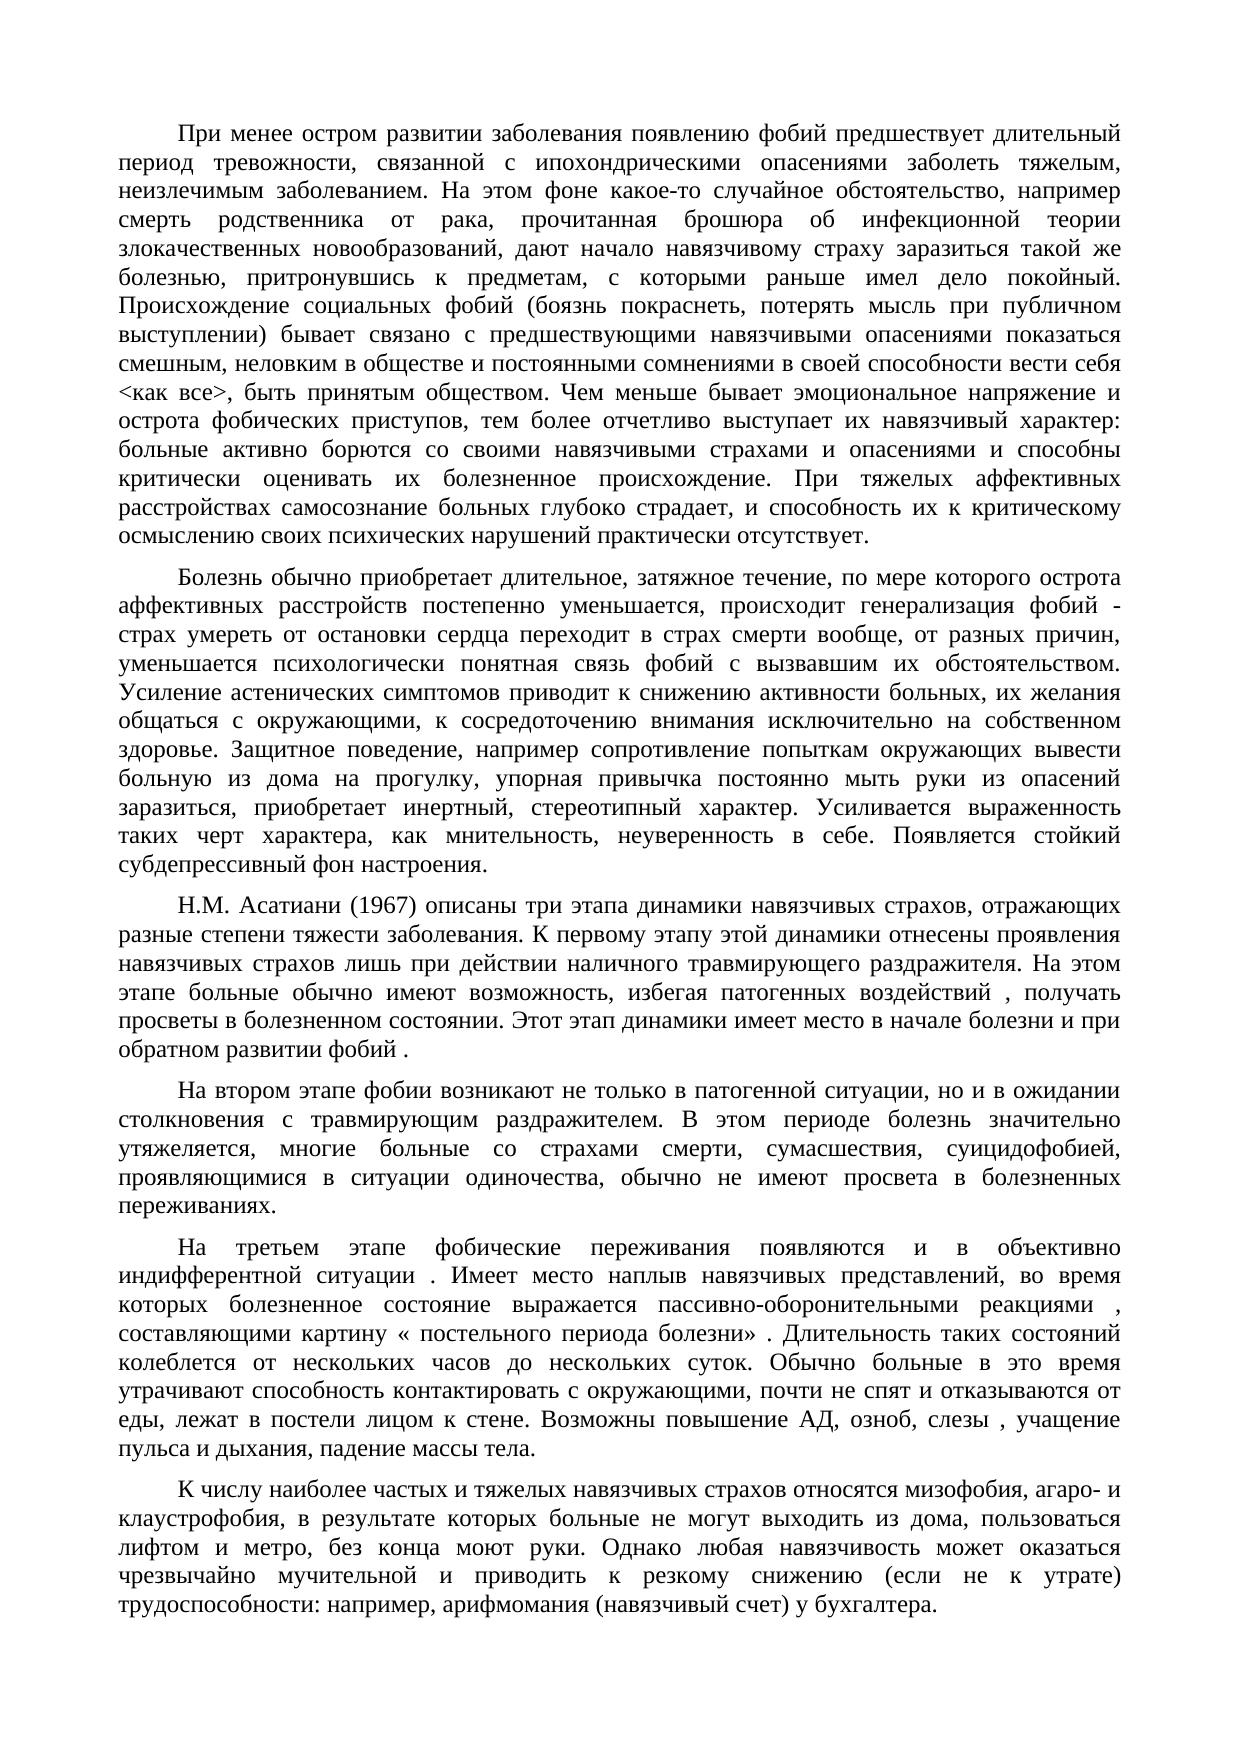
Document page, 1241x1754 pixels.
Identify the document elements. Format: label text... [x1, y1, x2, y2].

text Болезнь обычно приобретает длительное, затяжное течение, по мере которого острота аффективных расстройств постепенно уменьшается, происходит генерализация фобий - страх умереть от остановки сердца переходит в страх смерти вообще, от разных причин, уменьшается психологически понятная связь фобий с вызвавшим их обстоятельством. Усиление астенических симптомов приводит к снижению активности больных, их желания общаться с окружающими, к сосредоточению внимания исключительно на собственном здоровье. Защитное поведение, например сопротивление попыткам окружающих вывести больную из дома на прогулку, упорная привычка постоянно мыть руки из опасений заразиться, приобретает инертный, стереотипный характер. Усиливается выраженность таких черт характера, как мнительность, неуверенность в себе. Появляется стойкий субдепрессивный фон настроения. [118, 562, 1122, 878]
text При менее остром развитии заболевания появлению фобий предшествует длительный период тревожности, связанной с ипохондрическими опасениями заболеть тяжелым, неизлечимым заболеванием. На этом фоне какое-то случайное обстоятельство, например смерть родственника от рака, прочитанная брошюра об инфекционной теории злокачественных новообразований, дают начало навязчивому страху заразиться такой же болезнью, притронувшись к предметам, с которыми раньше имел дело покойный. Происхождение социальных фобий (боязнь покраснеть, потерять мысль при публичном выступлении) бывает связано с предшествующими навязчивыми опасениями показаться смешным, неловким в обществе и постоянными сомнениями в своей способности вести себя <как все>, быть принятым обществом. Чем меньше бывает эмоциональное напряжение и острота фобических приступов, тем более отчетливо выступает их навязчивый характер: больные активно борются со своими навязчивыми страхами и опасениями и способны критически оценивать их болезненное происхождение. При тяжелых аффективных расстройствах самосознание больных глубоко страдает, и способность их к критическому осмыслению своих психических нарушений практически отсутствует. [118, 118, 1122, 549]
text Н.М. Асатиани (1967) описаны три этапа динамики навязчивых страхов, отражающих разные степени тяжести заболевания. К первому этапу этой динамики отнесены проявления навязчивых страхов лишь при действии наличного травмирующего раздражителя. На этом этапе больные обычно имеют возможность, избегая патогенных воздействий , получать просветы в болезненном состоянии. Этот этап динамики имеет место в начале болезни и при обратном развитии фобий . [118, 891, 1122, 1063]
text К числу наиболее частых и тяжелых навязчивых страхов относятся мизофобия, агаро- и клаустрофобия, в результате которых больные не могут выходить из дома, пользоваться лифтом и метро, без конца моют руки. Однако любая навязчивость может оказаться чрезвычайно мучительной и приводить к резкому снижению (если не к утрате) трудоспособности: например, арифмомания (навязчивый счет) у бухгалтера. [118, 1474, 1122, 1618]
text На третьем этапе фобические переживания появляются и в объективно индифферентной ситуации . Имеет место наплыв навязчивых представлений, во время которых болезненное состояние выражается пассивно-оборонительными реакциями , составляющими картину « постельного периода болезни» . Длительность таких состояний колеблется от нескольких часов до нескольких суток. Обычно больные в это время утрачивают способность контактировать с окружающими, почти не спят и отказываются от еды, лежат в постели лицом к стене. Возможны повышение АД, озноб, слезы , учащение пульса и дыхания, падение массы тела. [118, 1232, 1122, 1462]
text На втором этапе фобии возникают не только в патогенной ситуации, но и в ожидании столкновения с травмирующим раздражителем. В этом периоде болезнь значительно утяжеляется, многие больные со страхами смерти, сумасшествия, суицидофобией, проявляющимися в ситуации одиночества, обычно не имеют просвета в болезненных переживаниях. [118, 1076, 1122, 1219]
